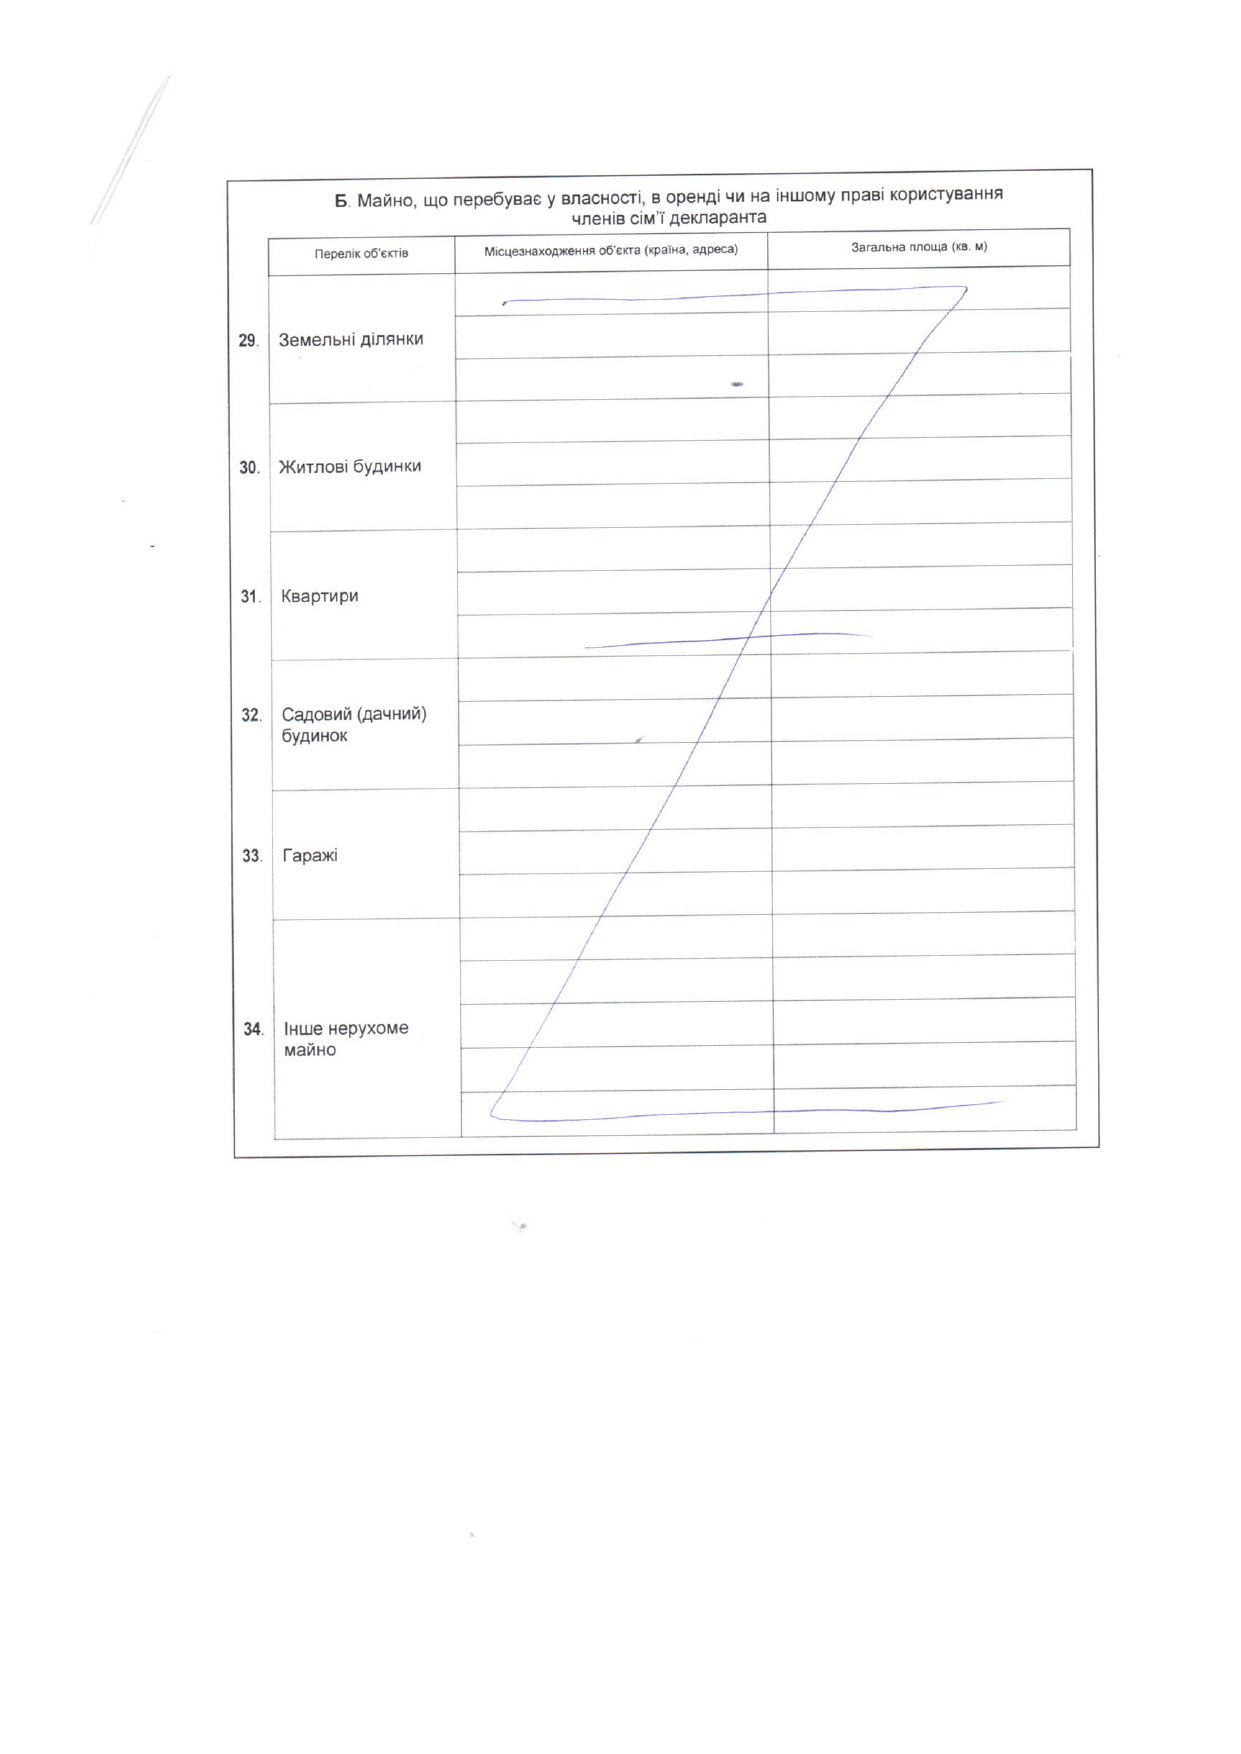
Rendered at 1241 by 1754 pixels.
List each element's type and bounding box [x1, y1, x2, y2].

picture [73, 59, 1152, 1584]
